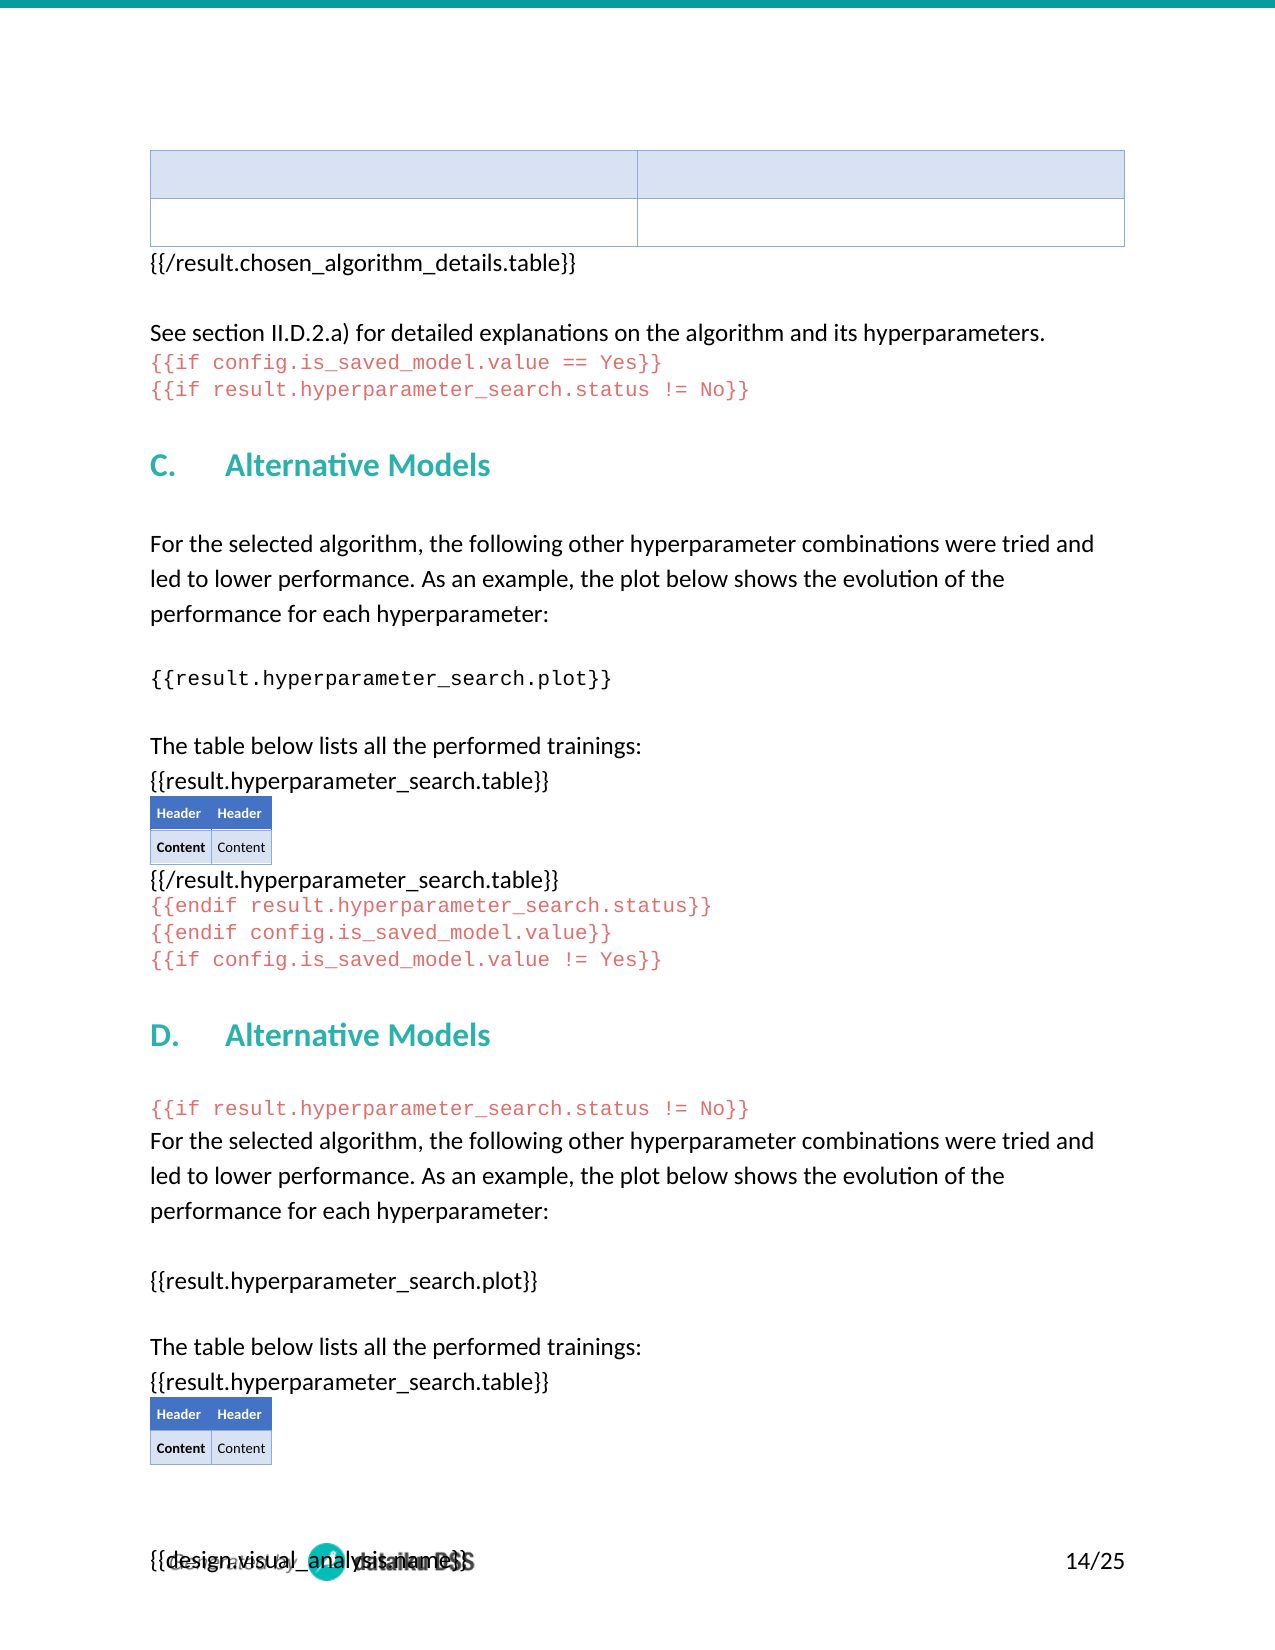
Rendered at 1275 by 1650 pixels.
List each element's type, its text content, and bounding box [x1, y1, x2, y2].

subtitle Alternative Models [150, 444, 1125, 484]
table_cell [151, 199, 637, 246]
picture [0, 0, 1275, 8]
text {{if result.hyperparameter_search.status != No}} [150, 379, 1125, 403]
table_cell Content [151, 1431, 211, 1464]
text {{if config.is_saved_model.value != Yes}} [150, 949, 1125, 973]
text {{/result.chosen_algorithm_details.table}} [150, 247, 1125, 277]
picture [150, 1537, 492, 1588]
table_cell Content [151, 831, 211, 863]
subtitle Alternative Models [150, 1014, 1125, 1055]
text {{if result.hyperparameter_search.status != No}} [150, 1098, 1125, 1122]
text For the selected algorithm, the following other hyperparameter combinations were tried and led to lower performance. As an example, the plot below shows the evolution of the performance for each hyperparameter: [150, 1126, 1125, 1226]
text {{result.hyperparameter_search.plot}} [150, 668, 1125, 692]
table_header Header [151, 1398, 211, 1430]
table_header [151, 151, 637, 198]
text {{result.hyperparameter_search.table}} [150, 1366, 1125, 1397]
text See section II.D.2.a) for detailed explanations on the algorithm and its hyperparameters. [150, 317, 1125, 347]
table_cell [638, 199, 1124, 246]
table_header Header [212, 1398, 271, 1430]
text {{if config.is_saved_model.value == Yes}} [150, 352, 1125, 376]
table_cell Content [212, 831, 271, 863]
text {{result.hyperparameter_search.table}} [150, 765, 1125, 796]
table_header Header [212, 797, 271, 829]
text The table below lists all the performed trainings: [150, 730, 1125, 761]
text For the selected algorithm, the following other hyperparameter combinations were tried and led to lower performance. As an example, the plot below shows the evolution of the performance for each hyperparameter: [150, 528, 1125, 628]
text {{/result.hyperparameter_search.table}} [150, 864, 1125, 895]
table_header [638, 151, 1124, 198]
table_cell Content [212, 1431, 271, 1464]
table_header Header [151, 797, 211, 829]
text {{endif config.is_saved_model.value}} [150, 922, 1125, 946]
text {{endif result.hyperparameter_search.status}} [150, 895, 1125, 919]
text {{result.hyperparameter_search.plot}} [150, 1266, 1125, 1296]
text The table below lists all the performed trainings: [150, 1331, 1125, 1362]
